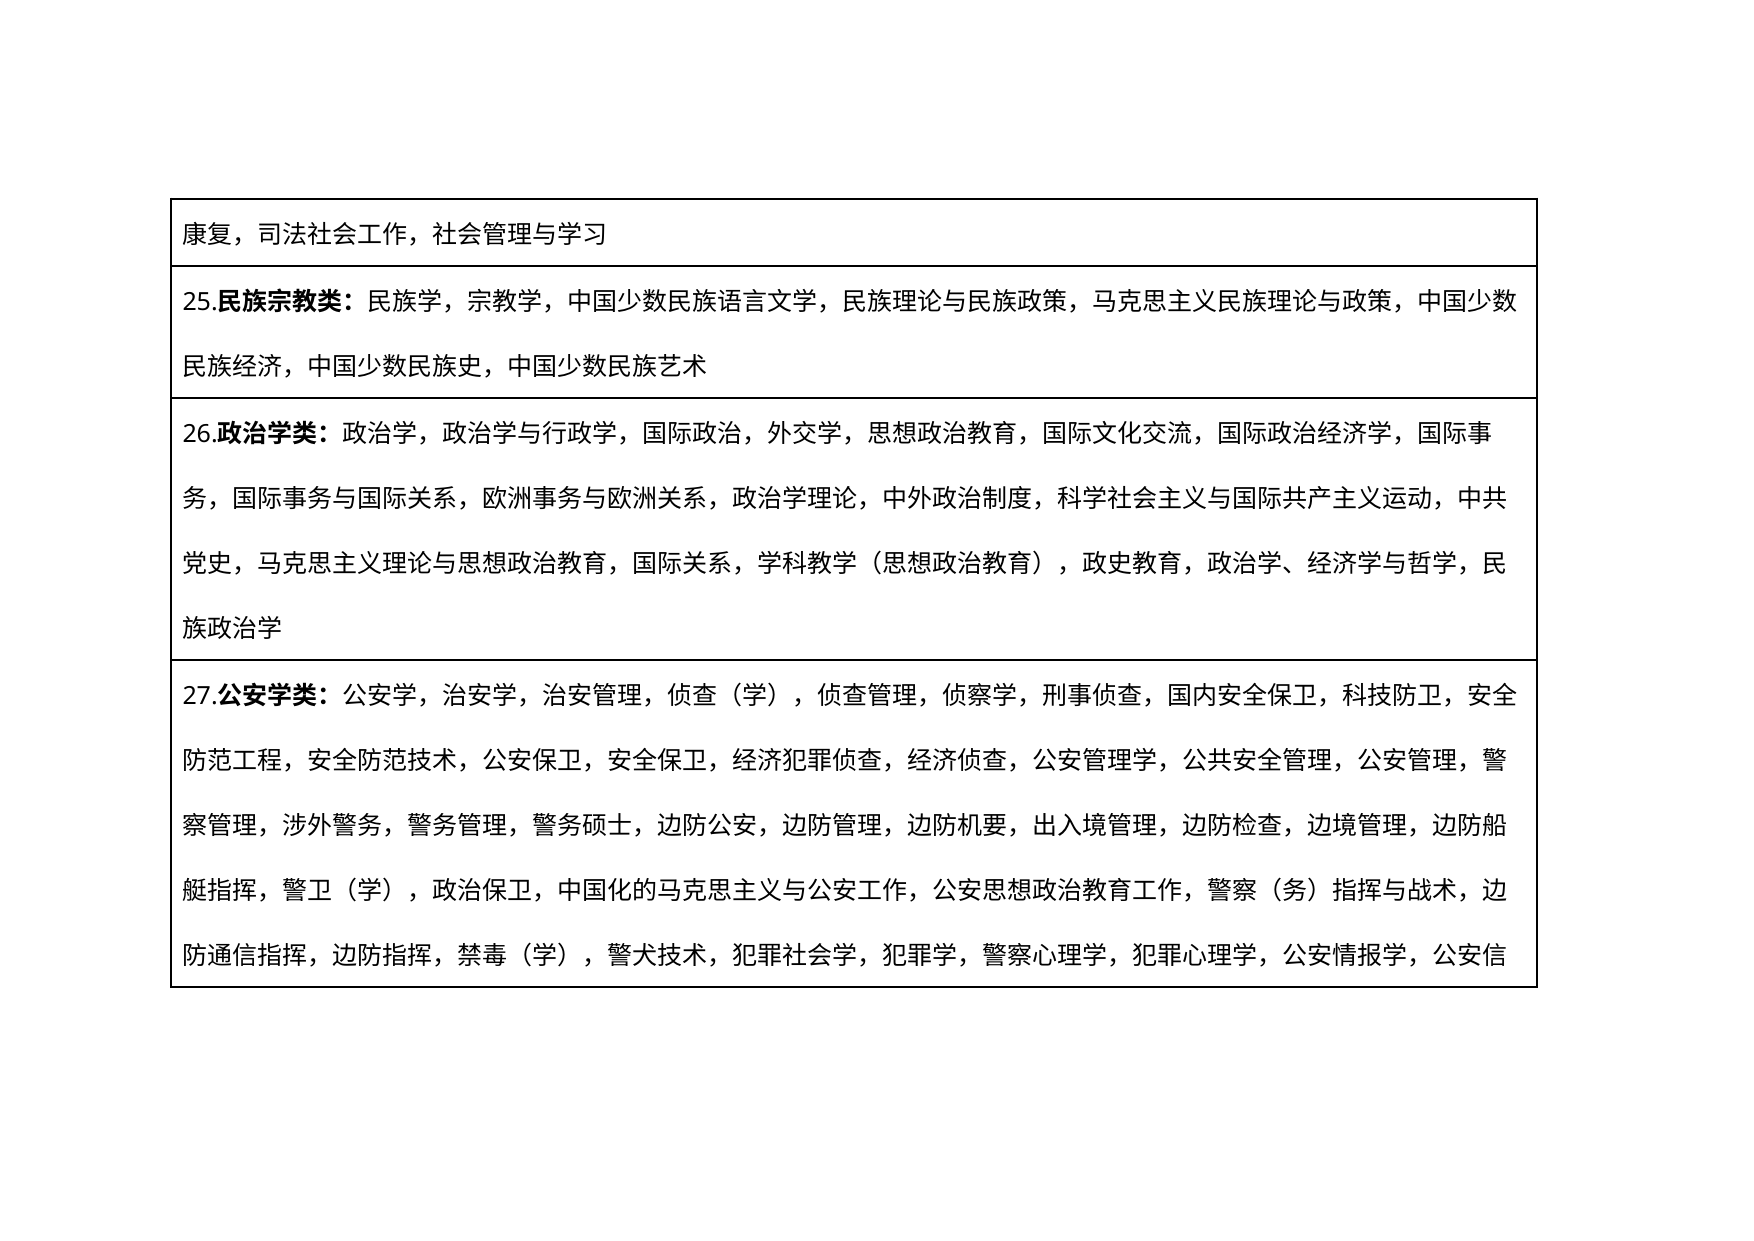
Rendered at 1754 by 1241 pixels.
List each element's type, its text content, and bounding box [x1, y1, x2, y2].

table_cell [172, 200, 1536, 265]
table_cell 26.政治学类：政治学，政治学与行政学，国际政治，外交学，思想政治教育，国际文化交流，国际政治经济学，国际事务，国际事务与国际关系，欧洲事务与欧洲关系，政治学理论，中外政治制度，科学社会主义与国际共产主义运动，中共党史，马克思主义理论与思想政治教育，国际关系，学科教学（思想政治教育），政史教育，政治学、经济学与哲学，民族政治学 [172, 399, 1536, 659]
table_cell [172, 661, 1536, 986]
table_cell 25.民族宗教类：民族学，宗教学，中国少数民族语言文学，民族理论与民族政策，马克思主义民族理论与政策，中国少数民族经济，中国少数民族史，中国少数民族艺术 [172, 267, 1536, 397]
